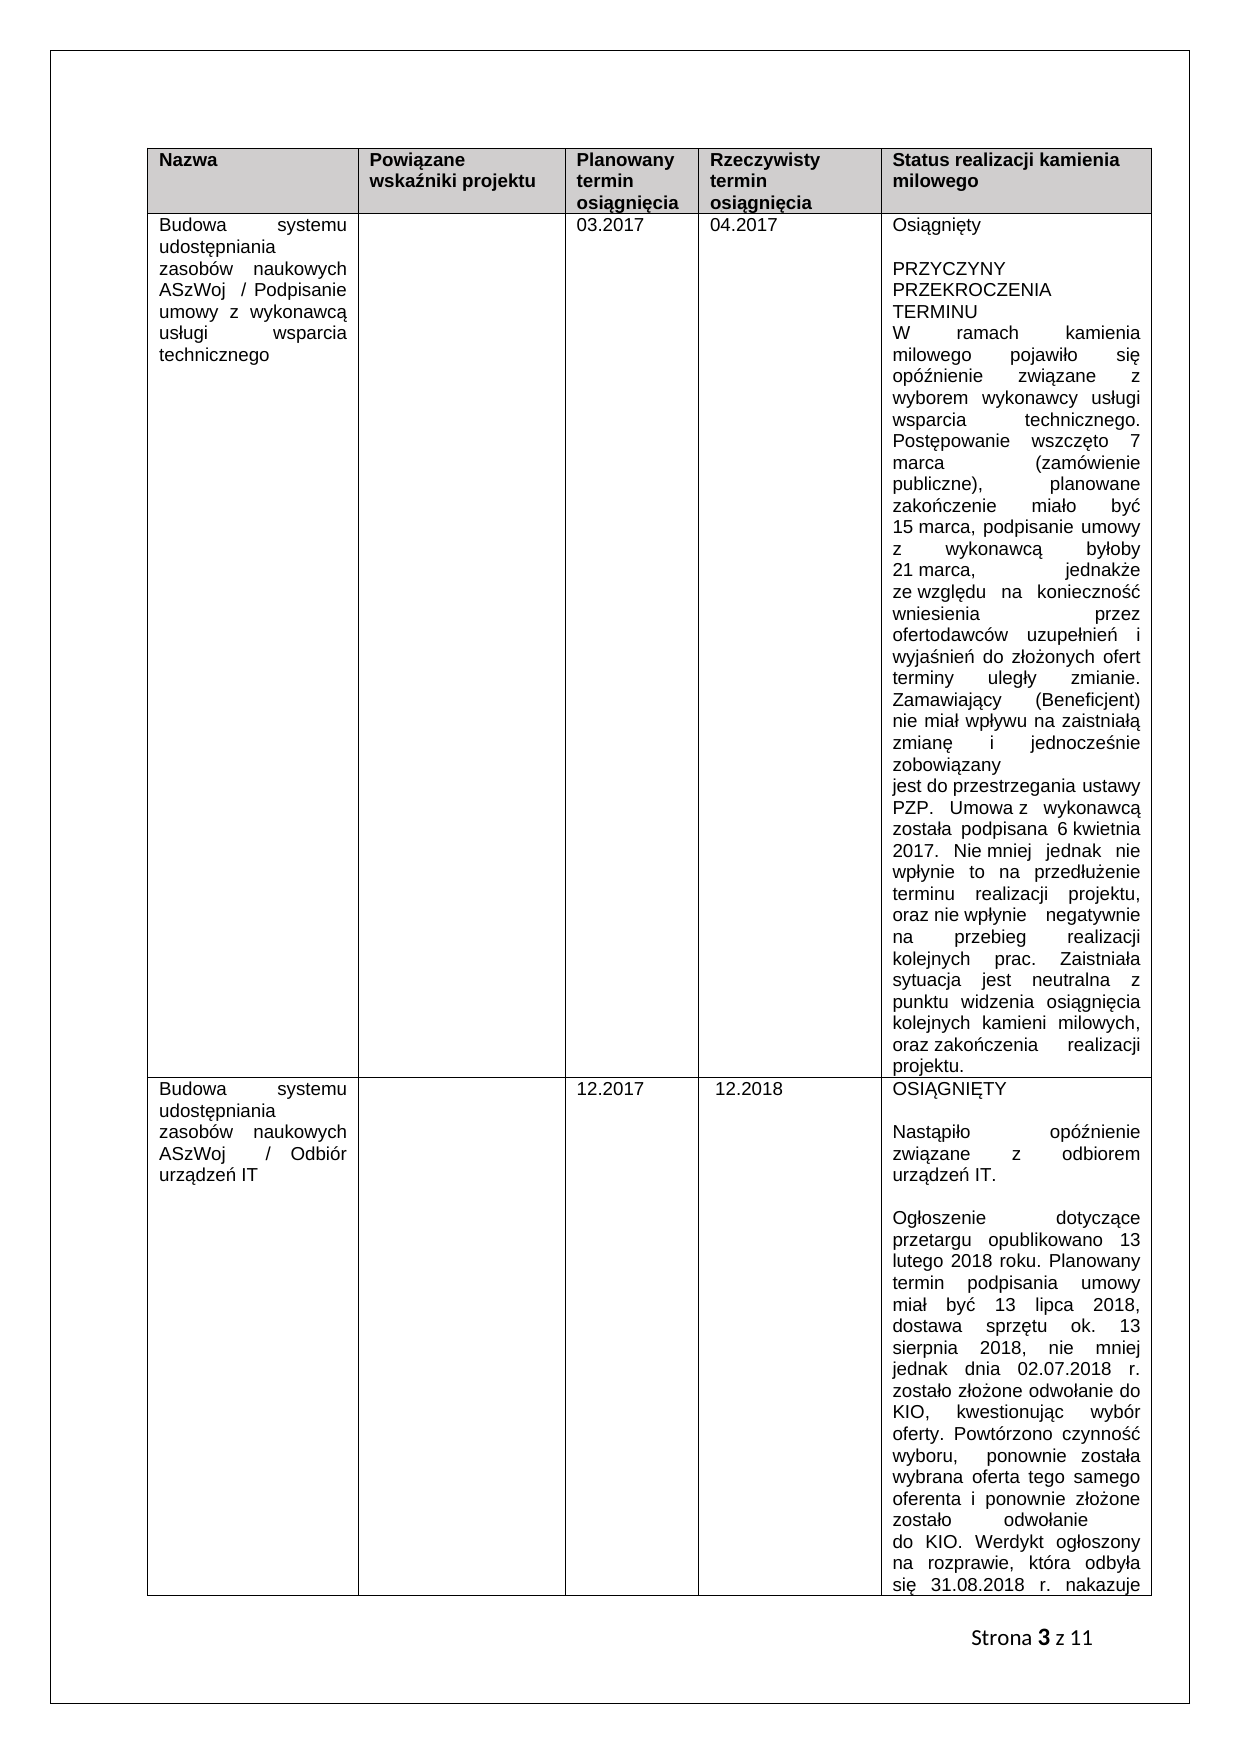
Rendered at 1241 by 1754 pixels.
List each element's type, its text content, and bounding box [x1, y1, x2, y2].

table_header Nazwa [148, 149, 358, 213]
table_cell 03.2017 [566, 214, 698, 1077]
table_header Planowany termin osiągnięcia [566, 149, 698, 213]
table_cell Budowa systemu udostępniania zasobów naukowych ASzWoj / Podpisanie umowy z wykonawcą usługi wsparcia technicznego [148, 214, 358, 1077]
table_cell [148, 1078, 358, 1595]
table_header Powiązane wskaźniki projektu [359, 149, 565, 213]
table_cell Osiągnięty PRZYCZYNY PRZEKROCZENIA TERMINU W ramach kamienia milowego pojawiło się opóźnienie związane z wyborem wykonawcy usługi wsparcia technicznego. Postępowanie wszczęto 7 marca (zamówienie publiczne), planowane zakończenie miało być 15 marca, podpisanie umowy z wykonawcą byłoby 21 marca, jednakże ze względu na konieczność wniesienia przez ofertodawców uzupełnień i wyjaśnień do złożonych ofert terminy uległy zmianie. Zamawiający (Beneficjent) nie miał wpływu na zaistniałą zmianę i jednocześnie zobowiązany jest do przestrzegania ustawy PZP. Umowa z wykonawcą została podpisana 6 kwietnia 2017. Nie mniej jednak nie wpłynie to na przedłużenie terminu realizacji projektu, oraz nie wpłynie negatywnie na przebieg realizacji kolejnych prac. Zaistniała sytuacja jest neutralna z punktu widzenia osiągnięcia kolejnych kamieni milowych, oraz zakończenia realizacji projektu. [882, 214, 1151, 1077]
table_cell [882, 1078, 1151, 1595]
table_cell 04.2017 [699, 214, 881, 1077]
table_cell [359, 214, 565, 1077]
table_header Status realizacji kamienia milowego [882, 149, 1151, 213]
table_cell 12.2018 [699, 1078, 881, 1595]
table_cell [359, 1078, 565, 1595]
table_cell 12.2017 [566, 1078, 698, 1595]
table_header Rzeczywisty termin osiągnięcia [699, 149, 881, 213]
